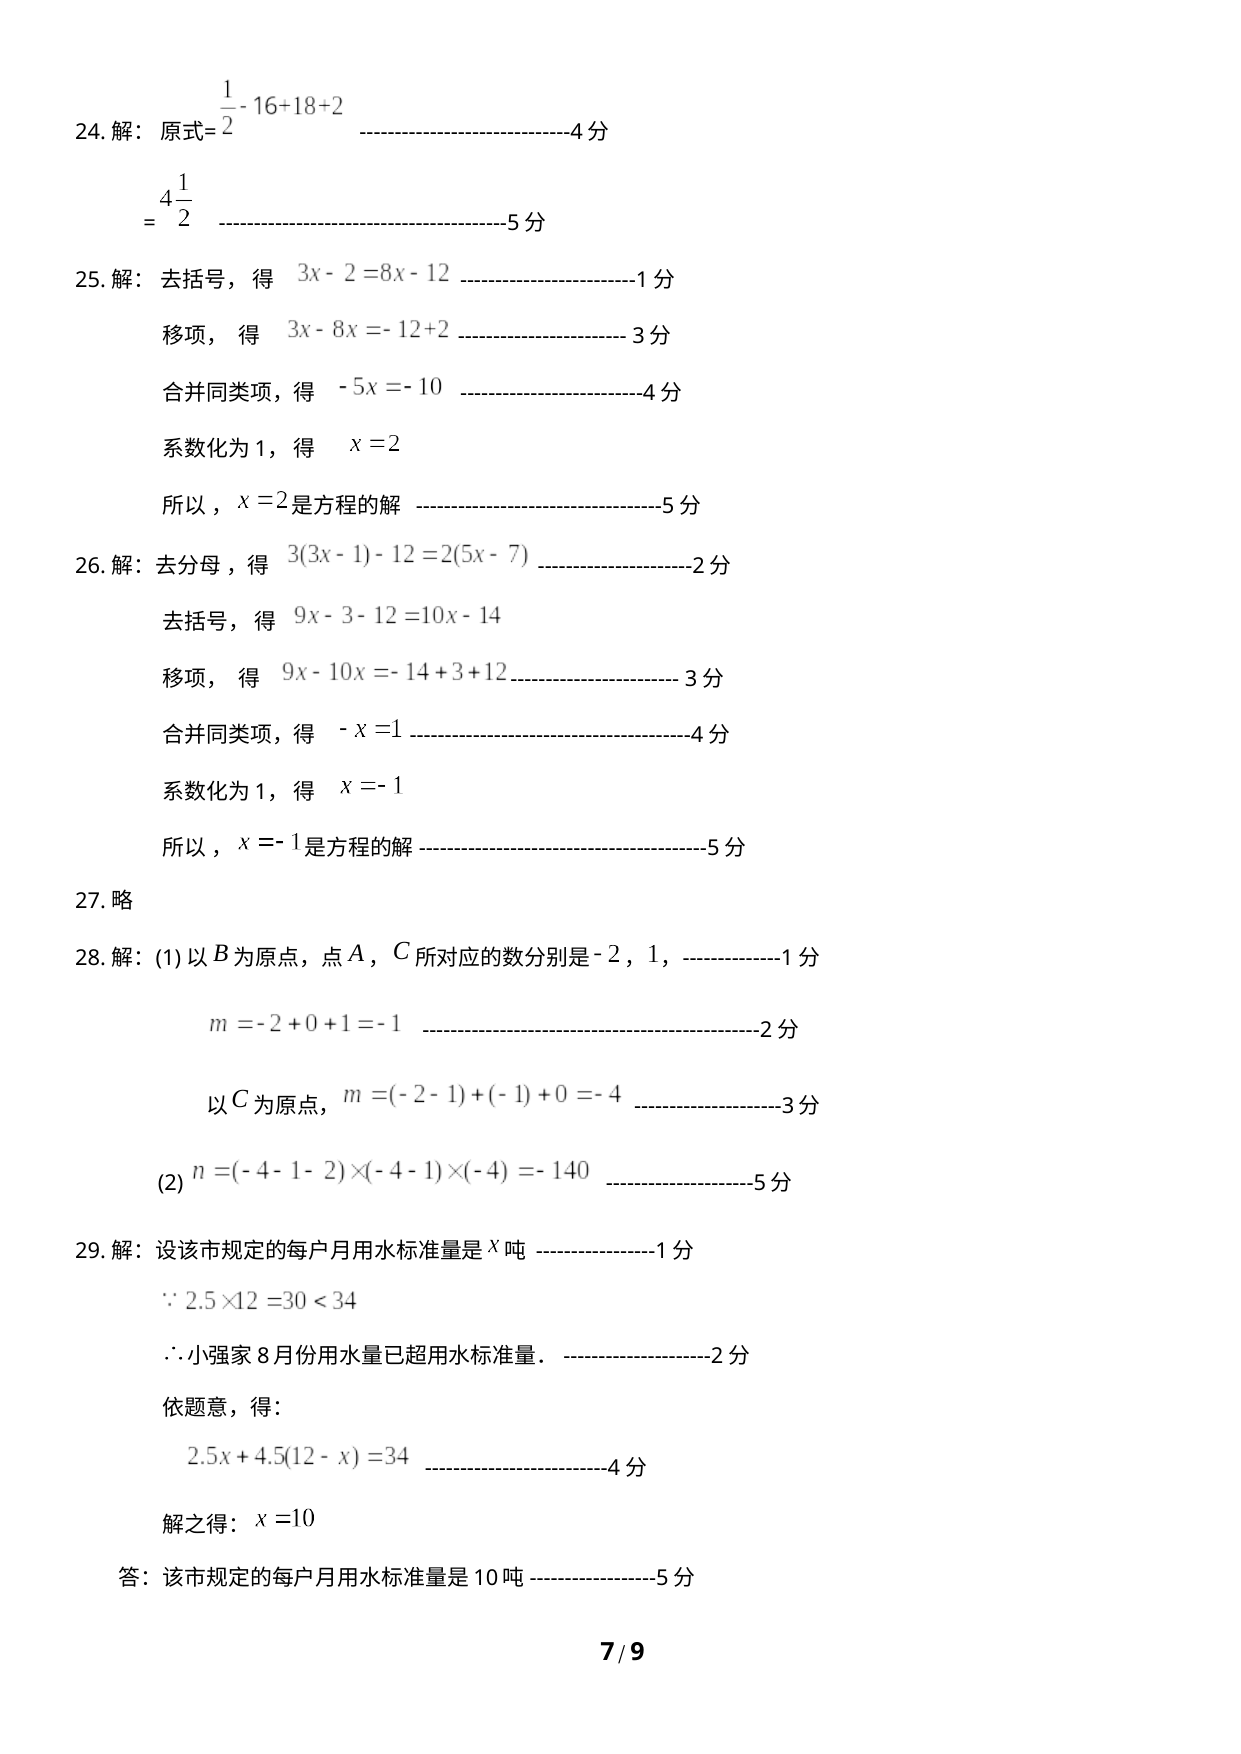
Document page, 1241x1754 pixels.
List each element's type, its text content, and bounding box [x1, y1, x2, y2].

text 29. 解：设该市规定的每户月用水标准量是吨 -----------------1分 [75, 1233, 1165, 1265]
text (2) ---------------------5分 [75, 1157, 1165, 1196]
text 28. 解：(1) 以为原点，点，所对应的数分别是，，--------------1分 [75, 935, 1165, 972]
text 系数化为1， 得 [75, 427, 1165, 463]
text 依题意，得： [75, 1390, 1165, 1422]
text = -----------------------------------------5分 [75, 166, 1165, 237]
text 去括号， 得 [75, 601, 1165, 636]
text 答：该市规定的每户月用水标准量是10吨 ------------------5分 [75, 1559, 1165, 1591]
text 解之得： [75, 1502, 1165, 1539]
text 合并同类项，得 --------------------------4分 [75, 371, 1165, 406]
text 26. 解：去分母 ，得 ----------------------2分 [75, 540, 1165, 580]
text 所以 ，是方程的解 -----------------------------------5分 [75, 484, 1165, 519]
text 所以 ，是方程的解 -----------------------------------------5分 [75, 826, 1165, 862]
text --------------------------4分 [75, 1443, 1165, 1481]
text 以为原点， ---------------------3分 [75, 1081, 1165, 1120]
text 合并同类项，得 ----------------------------------------4分 [75, 713, 1165, 749]
text ------------------------------------------------2分 [75, 1008, 1165, 1044]
text 小强家8月份用水量已超用水标准量． ---------------------2分 [75, 1338, 1165, 1369]
text 25. 解： 去括号， 得 -------------------------1分 [75, 258, 1165, 293]
text 移项， 得 ------------------------ 3分 [75, 314, 1165, 350]
text 27. 略 [75, 883, 1165, 914]
text 移项， 得 ------------------------ 3分 [75, 657, 1165, 692]
text 系数化为1， 得 [75, 770, 1165, 805]
text 24. 解： 原式= ------------------------------4分 [75, 75, 1165, 146]
